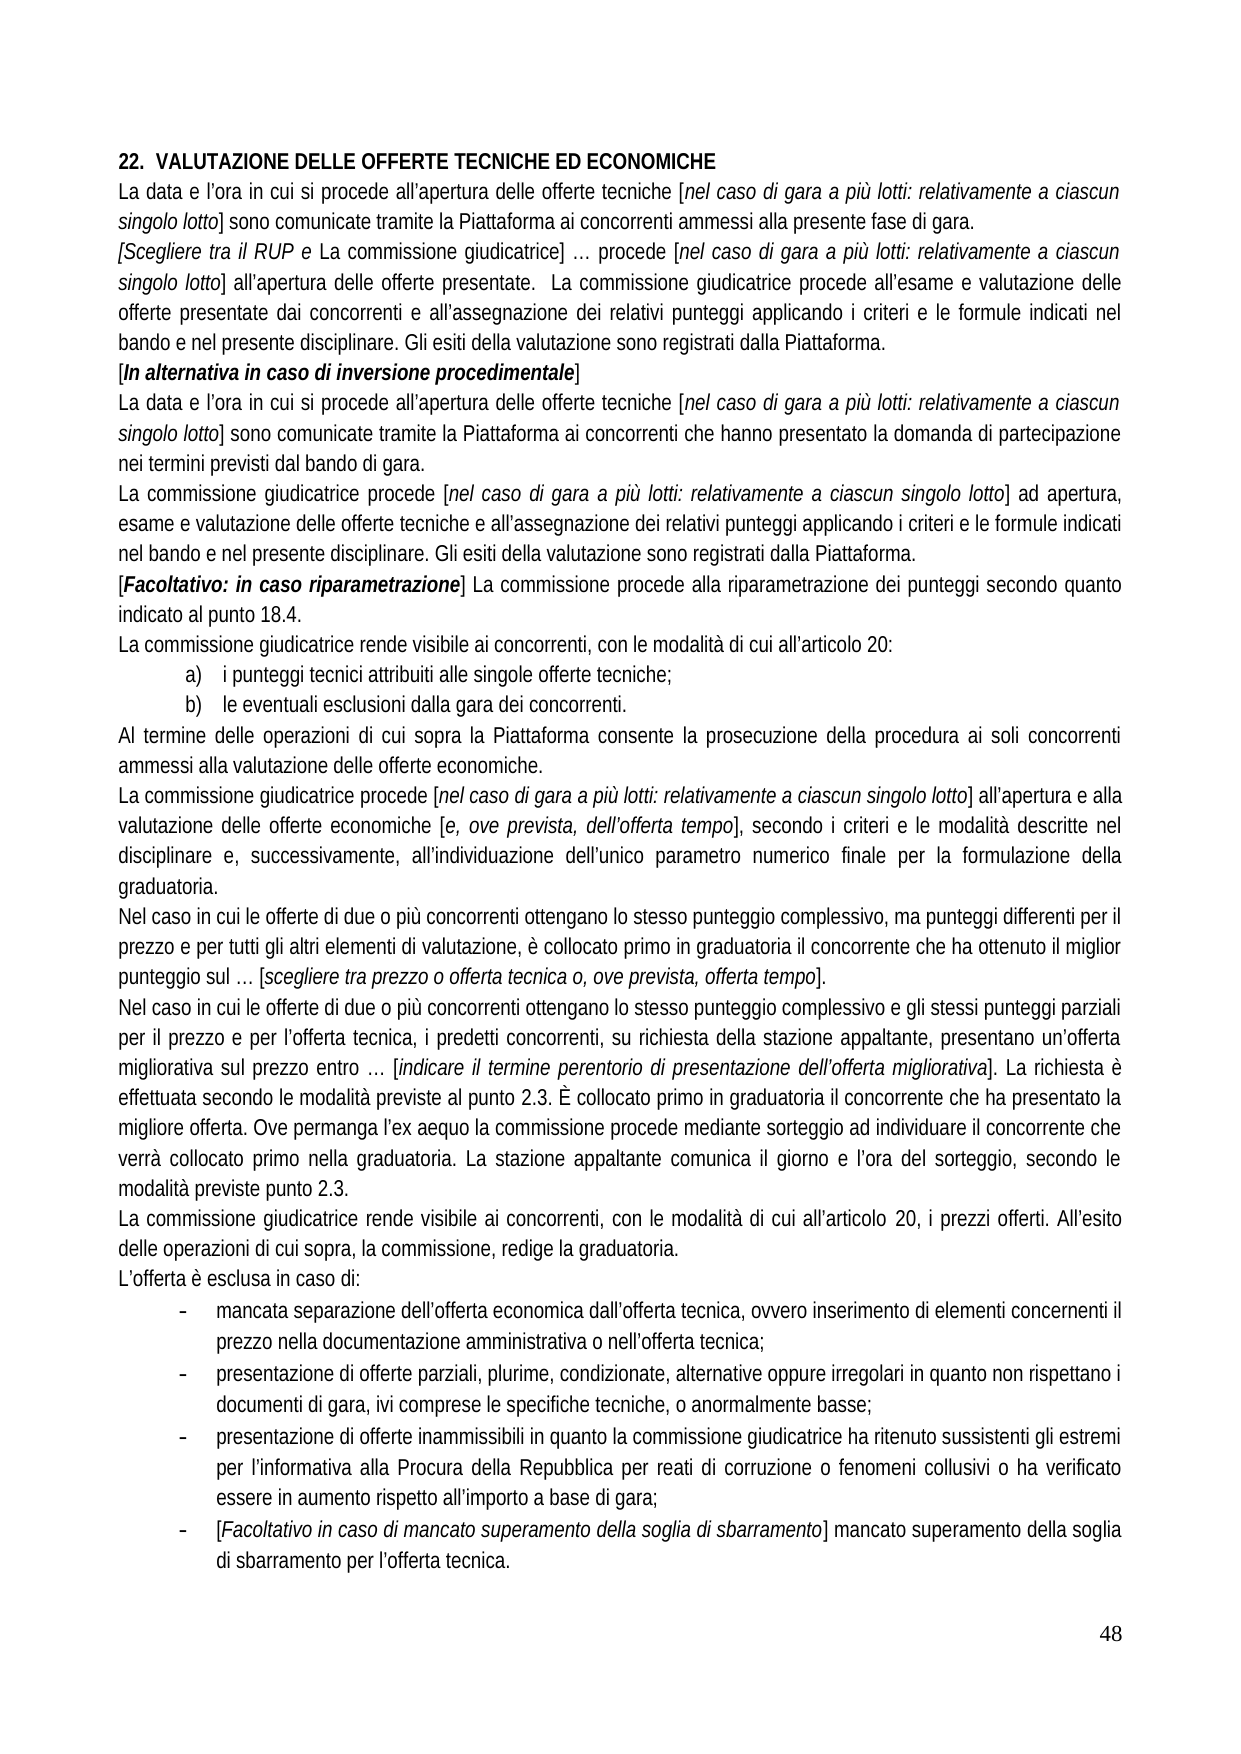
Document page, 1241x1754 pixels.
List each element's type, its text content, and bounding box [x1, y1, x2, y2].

list presentazione di offerte inammissibili in quanto la commissione giudicatrice ha ritenuto sussistenti gli estremi per l’informativa alla Procura della Repubblica per reati di corruzione o fenomeni collusivi o ha verificato essere in aumento rispetto all’importo a base di gara; [178, 1421, 1122, 1510]
text La data e l’ora in cui si procede all’apertura delle offerte tecniche [nel caso di gara a più lotti: relativamente a ciascun singolo lotto] sono comunicate tramite la Piattaforma ai concorrenti ammessi alla presente fase di gara. [118, 178, 1122, 234]
text La commissione giudicatrice rende visibile ai concorrenti, con le modalità di cui all’articolo 20: [118, 631, 1122, 657]
list i punteggi tecnici attribuiti alle singole offerte tecniche; [185, 661, 1122, 687]
subtitle VALUTAZIONE DELLE OFFERTE TECNICHE ED ECONOMICHE [118, 148, 1122, 174]
text La commissione giudicatrice procede [nel caso di gara a più lotti: relativamente a ciascun singolo lotto] ad apertura, esame e valutazione delle offerte tecniche e all’assegnazione dei relativi punteggi applicando i criteri e le formule indicati nel bando e nel presente disciplinare. Gli esiti della valutazione sono registrati dalla Piattaforma. [118, 480, 1122, 567]
text Nel caso in cui le offerte di due o più concorrenti ottengano lo stesso punteggio complessivo, ma punteggi differenti per il prezzo e per tutti gli altri elementi di valutazione, è collocato primo in graduatoria il concorrente che ha ottenuto il miglior punteggio sul … [scegliere tra prezzo o offerta tecnica o, ove prevista, offerta tempo]. [118, 903, 1122, 989]
text [Facoltativo: in caso riparametrazione] La commissione procede alla riparametrazione dei punteggi secondo quanto indicato al punto 18.4. [118, 571, 1122, 627]
text [In alternativa in caso di inversione procedimentale] [118, 359, 1122, 385]
list [Facoltativo in caso di mancato superamento della soglia di sbarramento] mancato superamento della soglia di sbarramento per l’offerta tecnica. [178, 1514, 1122, 1573]
text Al termine delle operazioni di cui sopra la Piattaforma consente la prosecuzione della procedura ai soli concorrenti ammessi alla valutazione delle offerte economiche. [118, 722, 1122, 778]
list presentazione di offerte parziali, plurime, condizionate, alternative oppure irregolari in quanto non rispettano i documenti di gara, ivi comprese le specifiche tecniche, o anormalmente basse; [178, 1358, 1122, 1417]
text L’offerta è esclusa in caso di: [118, 1265, 1122, 1292]
text La commissione giudicatrice procede [nel caso di gara a più lotti: relativamente a ciascun singolo lotto] all’apertura e alla valutazione delle offerte economiche [e, ove prevista, dell’offerta tempo], secondo i criteri e le modalità descritte nel disciplinare e, successivamente, all’individuazione dell’unico parametro numerico finale per la formulazione della graduatoria. [118, 782, 1122, 899]
list le eventuali esclusioni dalla gara dei concorrenti. [185, 691, 1122, 718]
text [Scegliere tra il RUP e La commissione giudicatrice] … procede [nel caso di gara a più lotti: relativamente a ciascun singolo lotto] all’apertura delle offerte presentate. La commissione giudicatrice procede all’esame e valutazione delle offerte presentate dai concorrenti e all’assegnazione dei relativi punteggi applicando i criteri e le formule indicati nel bando e nel presente disciplinare. Gli esiti della valutazione sono registrati dalla Piattaforma. [118, 238, 1122, 355]
text La commissione giudicatrice rende visibile ai concorrenti, con le modalità di cui all’articolo 20, i prezzi offerti. All’esito delle operazioni di cui sopra, la commissione, redige la graduatoria. [118, 1205, 1122, 1261]
list mancata separazione dell’offerta economica dall’offerta tecnica, ovvero inserimento di elementi concernenti il prezzo nella documentazione amministrativa o nell’offerta tecnica; [178, 1296, 1122, 1354]
text Nel caso in cui le offerte di due o più concorrenti ottengano lo stesso punteggio complessivo e gli stessi punteggi parziali per il prezzo e per l’offerta tecnica, i predetti concorrenti, su richiesta della stazione appaltante, presentano un’offerta migliorativa sul prezzo entro … [indicare il termine perentorio di presentazione dell’offerta migliorativa]. La richiesta è effettuata secondo le modalità previste al punto 2.3. È collocato primo in graduatoria il concorrente che ha presentato la migliore offerta. Ove permanga l’ex aequo la commissione procede mediante sorteggio ad individuare il concorrente che verrà collocato primo nella graduatoria. La stazione appaltante comunica il giorno e l’ora del sorteggio, secondo le modalità previste punto 2.3. [118, 993, 1122, 1201]
text La data e l’ora in cui si procede all’apertura delle offerte tecniche [nel caso di gara a più lotti: relativamente a ciascun singolo lotto] sono comunicate tramite la Piattaforma ai concorrenti che hanno presentato la domanda di partecipazione nei termini previsti dal bando di gara. [118, 389, 1122, 476]
